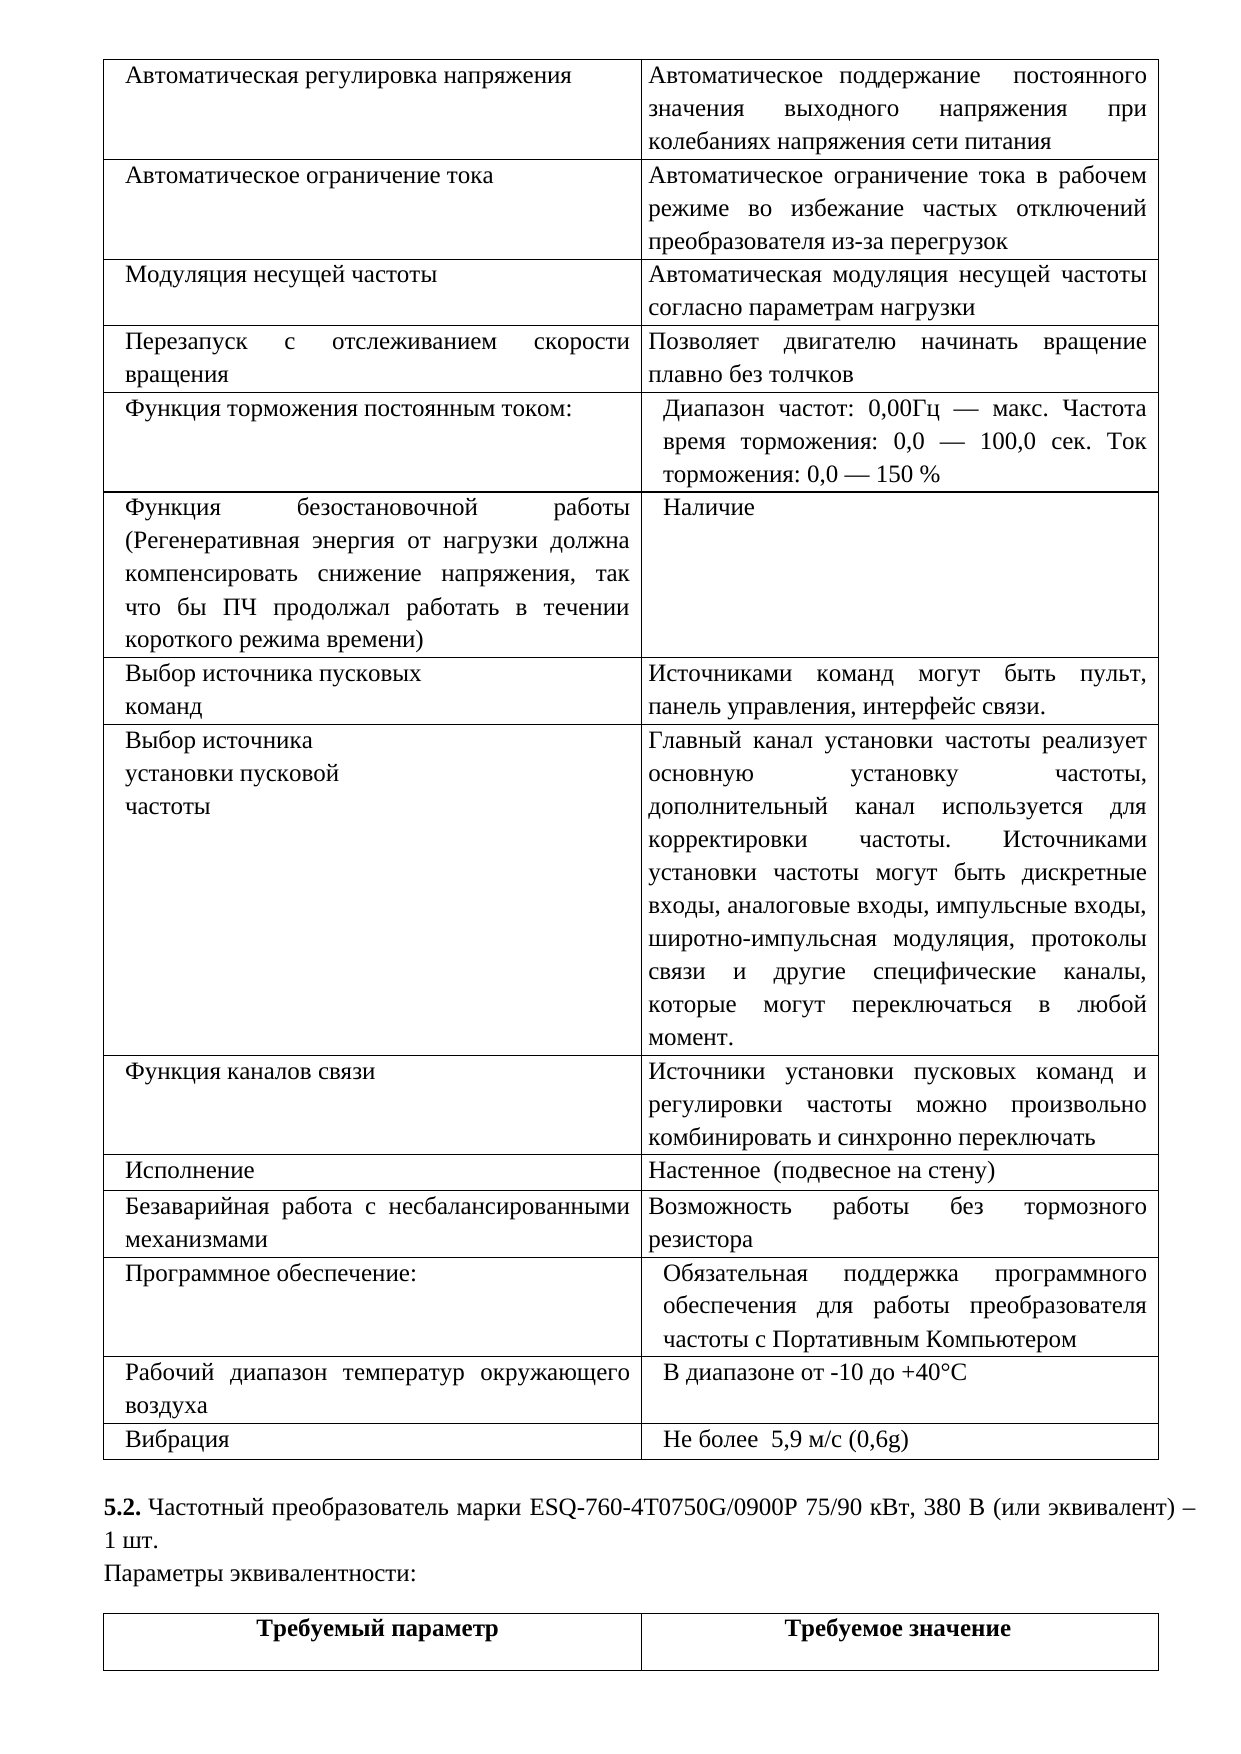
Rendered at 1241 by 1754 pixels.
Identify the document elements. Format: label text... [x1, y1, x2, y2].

table_cell Вибрация [104, 1424, 641, 1458]
table_cell Главный канал установки частоты реализует основную установку частоты, дополнительный канал используется для корректировки частоты. Источниками установки частоты могут быть дискретные входы, аналоговые входы, импульсные входы, широтно-импульсная модуляция, протоколы связи и другие специфические каналы, которые могут переключаться в любой момент. [642, 725, 1158, 1055]
table_cell Обязательная поддержка программного обеспечения для работы преобразователя частоты с Портативным Компьютером [642, 1258, 1158, 1356]
table_header Требуемое значение [642, 1614, 1158, 1670]
list Параметры эквивалентности: [103, 1558, 1196, 1587]
table_cell Выбор источника пусковых команд [104, 658, 641, 724]
table_cell Безаварийная работа с несбалансированными механизмами [104, 1191, 641, 1257]
table_cell Источниками команд могут быть пульт, панель управления, интерфейс связи. [642, 658, 1158, 724]
table_cell В диапазоне от -10 до +40°С [642, 1357, 1158, 1423]
table_cell Автоматическая модуляция несущей частоты согласно параметрам нагрузки [642, 260, 1158, 325]
table_cell Перезапуск с отслеживанием скорости вращения [104, 326, 641, 392]
table_cell Автоматическое ограничение тока в рабочем режиме во избежание частых отключений преобразователя из-за перегрузок [642, 160, 1158, 258]
table_header Требуемый параметр [104, 1614, 641, 1670]
table_cell Программное обеспечение: [104, 1258, 641, 1356]
table_cell Функция безостановочной работы (Регенеративная энергия от нагрузки должна компенсировать снижение напряжения, так что бы ПЧ продолжал работать в течении короткого режима времени) [104, 493, 641, 657]
table_cell Позволяет двигателю начинать вращение плавно без толчков [642, 326, 1158, 392]
table_cell Модуляция несущей частоты [104, 260, 641, 325]
table_cell Функция торможения постоянным током: [104, 393, 641, 491]
table_cell Диапазон частот: 0,00Гц — макс. Частота время торможения: 0,0 — 100,0 сек. Ток торможения: 0,0 — 150 % [642, 393, 1158, 491]
table_cell Не более 5,9 м/с (0,6g) [642, 1424, 1158, 1458]
table_cell Выбор источника установки пусковой частоты [104, 725, 641, 1055]
table_cell Источники установки пусковых команд и регулировки частоты можно произвольно комбинировать и синхронно переключать [642, 1056, 1158, 1154]
table_cell Рабочий диапазон температур окружающего воздуха [104, 1357, 641, 1423]
table_cell Настенное (подвесное на стену) [642, 1155, 1158, 1190]
list Частотный преобразователь марки ESQ-760-4Т0750G/0900P 75/90 кВт, 380 В (или эквивалент) – 1 шт. [103, 1492, 1196, 1554]
table_cell Наличие [642, 493, 1158, 657]
table_cell Автоматическое ограничение тока [104, 160, 641, 258]
table_cell Автоматическая регулировка напряжения [104, 60, 641, 159]
table_cell Функция каналов связи [104, 1056, 641, 1154]
table_cell Возможность работы без тормозного резистора [642, 1191, 1158, 1257]
table_cell Исполнение [104, 1155, 641, 1190]
table_cell Автоматическое поддержание постоянного значения выходного напряжения при колебаниях напряжения сети питания [642, 60, 1158, 159]
